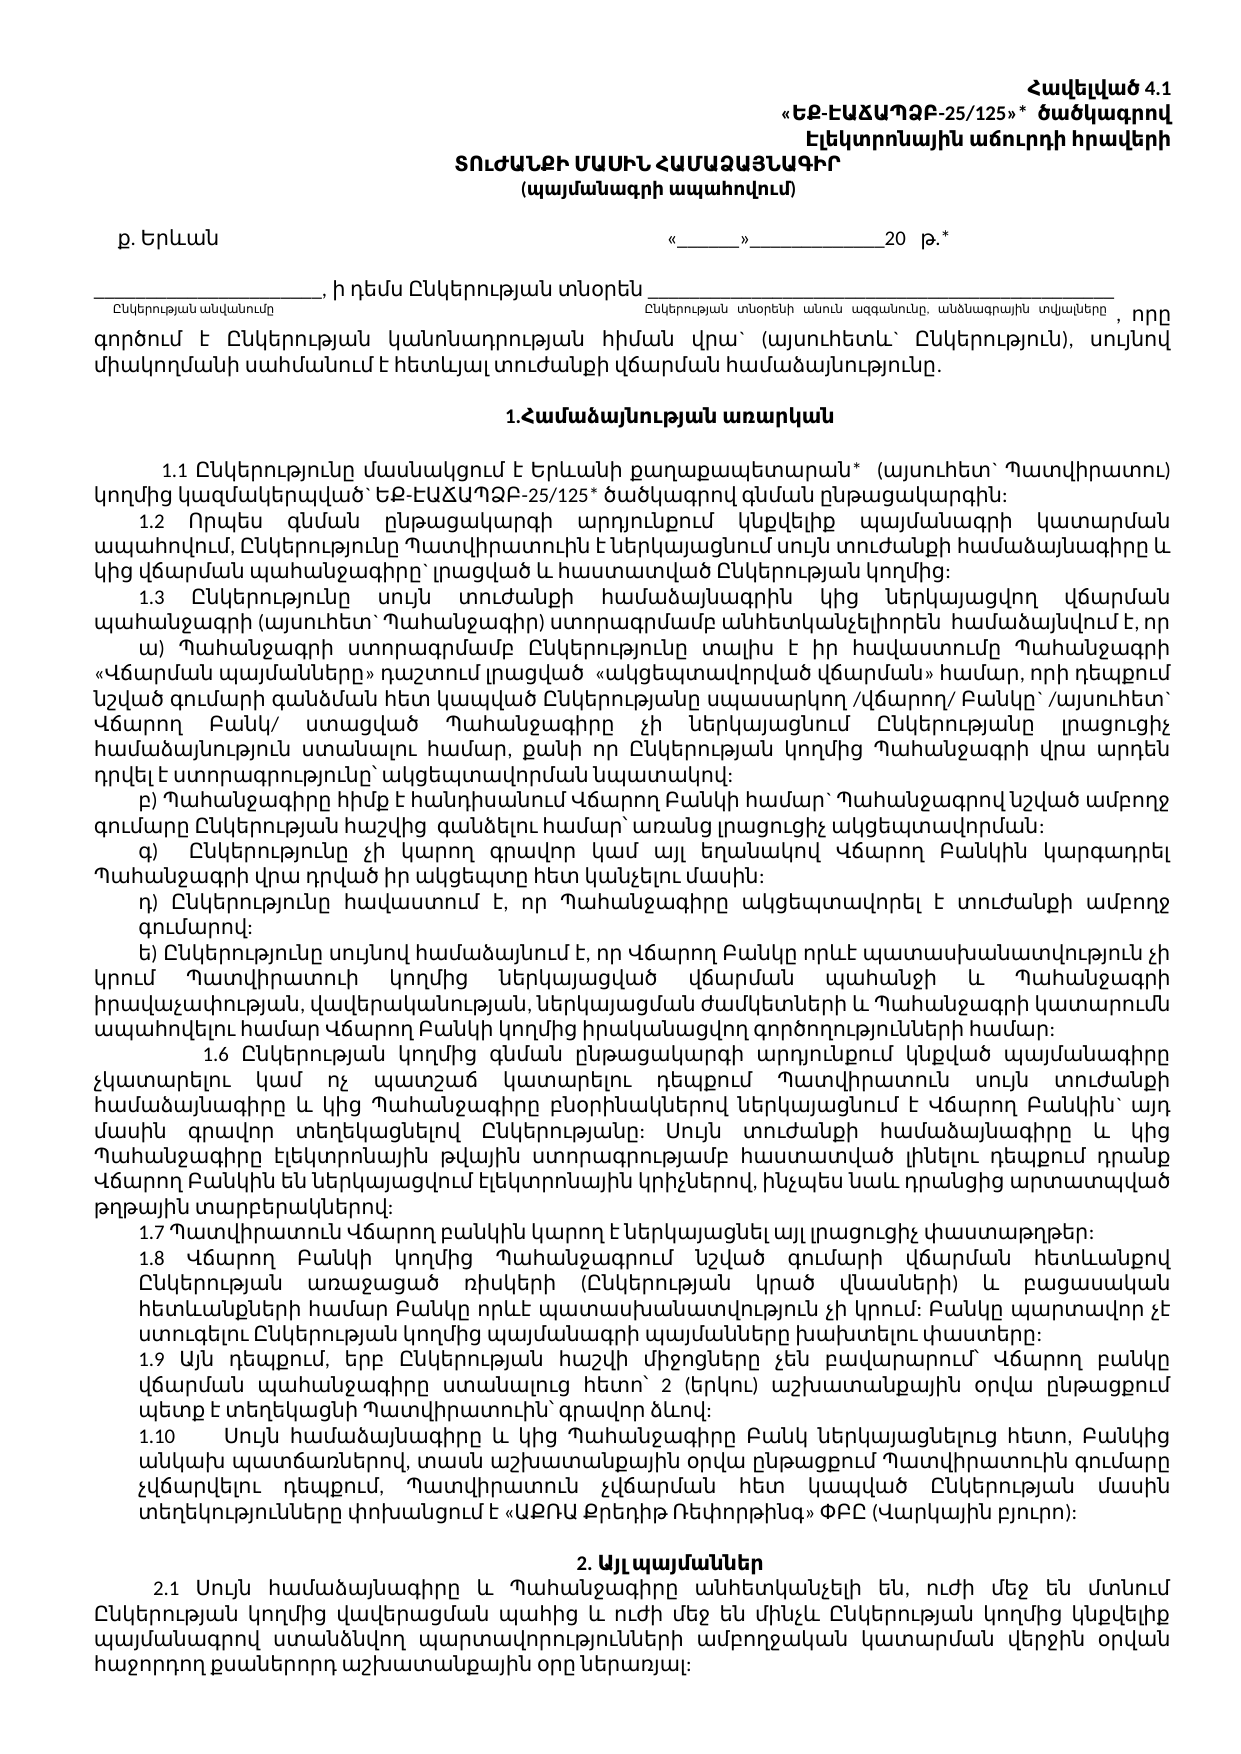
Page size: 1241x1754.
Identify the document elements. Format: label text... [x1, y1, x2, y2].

text 2.1 Սույն համաձայնագիրը և Պահանջագիրը անհետկանչելի են, ուժի մեջ են մտնում Ընկերության կողմից վավերացման պահից և ուժի մեջ են մինչև Ընկերության կողմից կնքվելիք պայմանագրով ստանձնվող պարտավորությունների ամբողջական կատարման վերջին օրվան հաջորդող քսաներորդ աշխատանքային օրը ներառյալ: [94, 1575, 1171, 1677]
text բ) Պահանջագիրը հիմք է հանդիսանում Վճարող Բանկի համար` Պահանջագրով նշված ամբողջ գումարը Ընկերության հաշվից գանձելու համար՝ առանց լրացուցիչ ակցեպտավորման: [94, 787, 1171, 838]
text «ԵՔ-ԷԱՃԱՊՁԲ-25/125»* ծածկագրով [94, 100, 1171, 126]
text ա) Պահանջագրի ստորագրմամբ Ընկերությունը տալիս է իր հավաստումը Պահանջագրի «Վճարման պայմանները» դաշտում լրացված «ակցեպտավորված վճարման» համար, որի դեպքում նշված գումարի գանձման հետ կապված Ընկերությանը սպասարկող /վճարող/ Բանկը` /այսուհետ` Վճարող Բանկ/ ստացված Պահանջագիրը չի ներկայացնում Ընկերությանը լրացուցիչ համաձայնություն ստանալու համար, քանի որ Ընկերության կողմից Պահանջագրի վրա արդեն դրվել է ստորագրությունը՝ ակցեպտավորման նպատակով: [94, 635, 1171, 787]
text 2. Այլ պայմաններ [169, 1550, 1171, 1575]
text 1.Համաձայնության առարկան [169, 403, 1171, 428]
text ե) Ընկերությունը սույնով համաձայնում է, որ Վճարող Բանկը որևէ պատասխանատվություն չի կրում Պատվիրատուի կողմից ներկայացված վճարման պահանջի և Պահանջագրի իրավաչափության, վավերականության, ներկայացման ժամկետների և Պահանջագրի կատարումն ապահովելու համար Վճարող Բանկի կողմից իրականացվող գործողությունների համար: [94, 940, 1171, 1042]
text 1.8 Վճարող Բանկի կողմից Պահանջագրում նշված գումարի վճարման հետևանքով Ընկերության առաջացած ռիսկերի (Ընկերության կրած վնասների) և բացասական հետևանքների համար Բանկը որևէ պատասխանատվություն չի կրում: Բանկը պարտավոր չէ ստուգելու Ընկերության կողմից պայմանագրի պայմանները խախտելու փաստերը: [138, 1245, 1171, 1347]
text 1.6 Ընկերության կողմից գնման ընթացակարգի արդյունքում կնքված պայմանագիրը չկատարելու կամ ոչ պատշաճ կատարելու դեպքում Պատվիրատուն սույն տուժանքի համաձայնագիրը և կից Պահանջագիրը բնօրինակներով ներկայացնում է Վճարող Բանկին` այդ մասին գրավոր տեղեկացնելով Ընկերությանը: Սույն տուժանքի համաձայնագիրը և կից Պահանջագիրը էլեկտրոնային թվային ստորագրությամբ հաստատված լինելու դեպքում դրանք Վճարող Բանկին են ներկայացվում էլեկտրոնային կրիչներով, ինչպես նաև դրանցից արտատպված թղթային տարբերակներով: [94, 1042, 1171, 1219]
text ______________________, ի դեմս Ընկերության տնօրեն _____________________________________________ [94, 276, 1171, 301]
text Հավելված 4.1 [94, 75, 1171, 100]
text դ) Ընկերությունը հավաստում է, որ Պահանջագիրը ակցեպտավորել է տուժանքի ամբողջ գումարով: [138, 889, 1171, 940]
text 1.7 Պատվիրատուն Վճարող բանկին կարող է ներկայացնել այլ լրացուցիչ փաստաթղթեր: [138, 1219, 1171, 1245]
text 1.3 Ընկերությունը սույն տուժանքի համաձայնագրին կից ներկայացվող վճարման պահանջագրի (այսուհետ` Պահանջագիր) ստորագրմամբ անհետկանչելիորեն համաձայնվում է, որ [94, 584, 1171, 635]
text 1.9 Այն դեպքում, երբ Ընկերության հաշվի միջոցները չեն բավարարում՝ Վճարող բանկը վճարման պահանջագիրը ստանալուց հետո՝ 2 (երկու) աշխատանքային օրվա ընթացքում պետք է տեղեկացնի Պատվիրատուին՝ գրավոր ձևով: [138, 1347, 1171, 1423]
text ՏՈւԺԱՆՔԻ ՄԱՍԻՆ ՀԱՄԱՁԱՅՆԱԳԻՐ [94, 151, 1171, 177]
text ք. Երևան «______»_____________20 թ.* [94, 225, 1171, 250]
text (պայմանագրի ապահովում) [94, 177, 1171, 199]
text 1.1 Ընկերությունը մասնակցում է Երևանի քաղաքապետարան* (այսուհետ` Պատվիրատու) կողմից կազմակերպված` ԵՔ-ԷԱՃԱՊՁԲ-25/125* ծածկագրով գնման ընթացակարգին: [94, 457, 1171, 508]
text Ընկերության անվանումը Ընկերության տնօրենի անուն ազգանունը, անձնագրային տվյալները , որը գործում է Ընկերության կանոնադրության հիման վրա` (այսուհետև` Ընկերություն), սույնով միակողմանի սահմանում է հետևյալ տուժանքի վճարման համաձայնությունը. [94, 301, 1171, 377]
text 1.2 Որպես գնման ընթացակարգի արդյունքում կնքվելիք պայմանագրի կատարման ապահովում, Ընկերությունը Պատվիրատուին է ներկայացնում սույն տուժանքի համաձայնագիրը և կից վճարման պահանջագիրը` լրացված և հաստատված Ընկերության կողմից: [94, 508, 1171, 584]
text 1.10 Սույն համաձայնագիրը և կից Պահանջագիրը Բանկ ներկայացնելուց հետո, Բանկից անկախ պատճառներով, տասն աշխատանքային օրվա ընթացքում Պատվիրատուին գումարը չվճարվելու դեպքում, Պատվիրատուն չվճարման հետ կապված Ընկերության մասին տեղեկությունները փոխանցում է «ԱՔՌԱ Քրեդիթ Ռեփորթինգ» ՓԲԸ (Վարկային բյուրո): [138, 1423, 1171, 1524]
text Էլեկտրոնային աճուրդի հրավերի [94, 126, 1171, 151]
text գ) Ընկերությունը չի կարող գրավոր կամ այլ եղանակով Վճարող Բանկին կարգադրել Պահանջագրի վրա դրված իր ակցեպտը հետ կանչելու մասին: [94, 838, 1171, 889]
